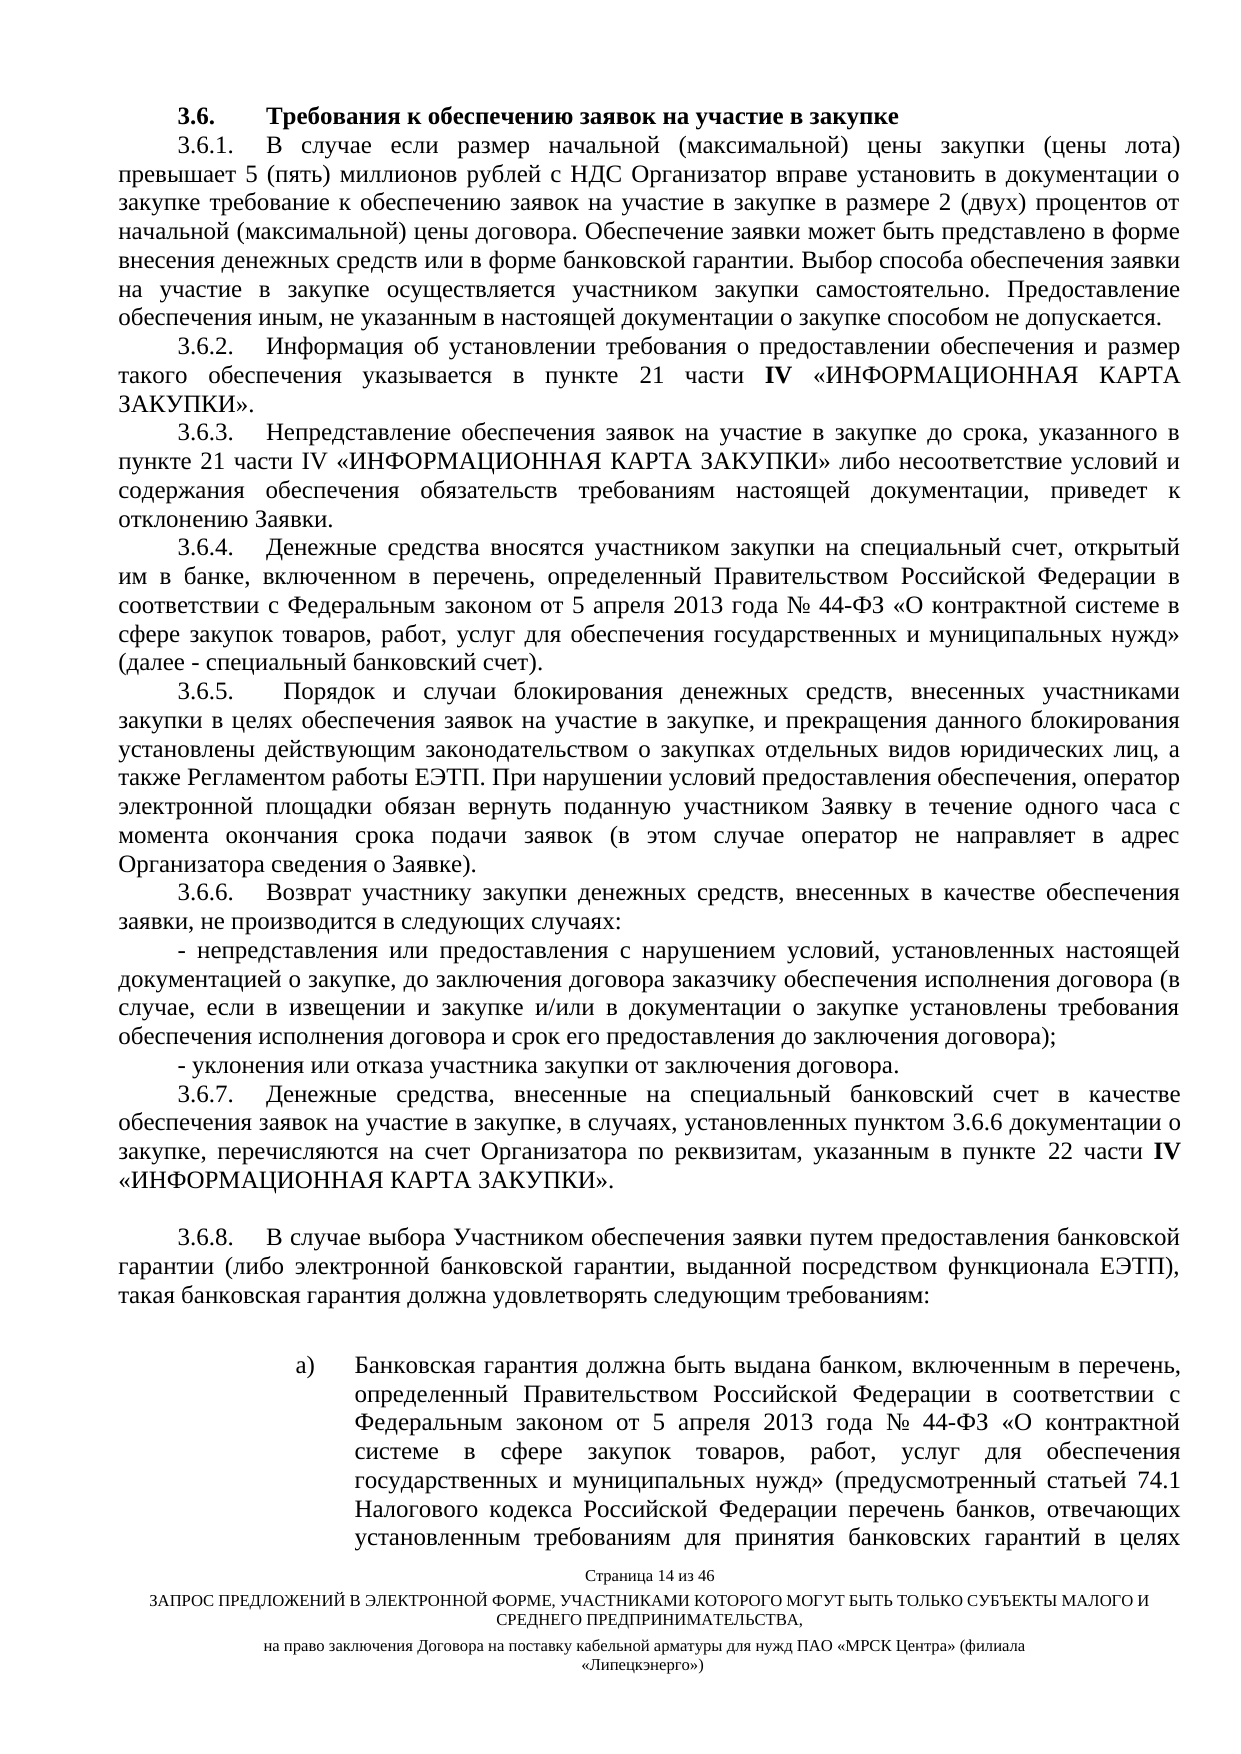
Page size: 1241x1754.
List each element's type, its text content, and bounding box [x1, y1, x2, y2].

subtitle Денежные средства вносятся участником закупки на специальный счет, открытый им в банке, включенном в перечень, определенный Правительством Российской Федерации в соответствии с Федеральным законом от 5 апреля 2013 года № 44-ФЗ «О контрактной системе в сфере закупок товаров, работ, услуг для обеспечения государственных и муниципальных нужд» (далее - специальный банковский счет). [118, 532, 1181, 676]
subtitle Порядок и случаи блокирования денежных средств, внесенных участниками закупки в целях обеспечения заявок на участие в закупке, и прекращения данного блокирования установлены действующим законодательством о закупках отдельных видов юридических лиц, а также Регламентом работы ЕЭТП. При нарушении условий предоставления обеспечения, оператор электронной площадки обязан вернуть поданную участником Заявку в течение одного часа с момента окончания срока подачи заявок (в этом случае оператор не направляет в адрес Организатора сведения о Заявке). [118, 676, 1181, 877]
subtitle В случае если размер начальной (максимальной) цены закупки (цены лота) превышает 5 (пять) миллионов рублей с НДС Организатор вправе установить в документации о закупке требование к обеспечению заявок на участие в закупке в размере 2 (двух) процентов от начальной (максимальной) цены договора. Обеспечение заявки может быть представлено в форме внесения денежных средств или в форме банковской гарантии. Выбор способа обеспечения заявки на участие в закупке осуществляется участником закупки самостоятельно. Предоставление обеспечения иным, не указанным в настоящей документации о закупке способом не допускается. [118, 130, 1181, 331]
subtitle В случае выбора Участником обеспечения заявки путем предоставления банковской гарантии (либо электронной банковской гарантии, выданной посредством функционала ЕЭТП), такая банковская гарантия должна удовлетворять следующим требованиям: [118, 1222, 1181, 1309]
text - непредставления или предоставления с нарушением условий, установленных настоящей документацией о закупке, до заключения договора заказчику обеспечения исполнения договора (в случае, если в извещении и закупке и/или в документации о закупке установлены требования обеспечения исполнения договора и срок его предоставления до заключения договора); [118, 935, 1181, 1050]
subtitle Возврат участнику закупки денежных средств, внесенных в качестве обеспечения заявки, не производится в следующих случаях: [118, 877, 1181, 935]
subtitle Денежные средства, внесенные на специальный банковский счет в качестве обеспечения заявок на участие в закупке, в случаях, установленных пунктом 3.6.6 документации о закупке, перечисляются на счет Организатора по реквизитам, указанным в пункте 22 части IV «ИНФОРМАЦИОННАЯ КАРТА ЗАКУПКИ». [118, 1079, 1181, 1194]
subtitle Требования к обеспечению заявок на участие в закупке [118, 101, 1181, 130]
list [295, 1350, 1181, 1551]
subtitle Информация об установлении требования о предоставлении обеспечения и размер такого обеспечения указывается в пункте 21 части IV «ИНФОРМАЦИОННАЯ КАРТА ЗАКУПКИ». [118, 331, 1181, 417]
subtitle Непредставление обеспечения заявок на участие в закупке до срока, указанного в пункте 21 части IV «ИНФОРМАЦИОННАЯ КАРТА ЗАКУПКИ» либо несоответствие условий и содержания обеспечения обязательств требованиям настоящей документации, приведет к отклонению Заявки. [118, 417, 1181, 532]
text - уклонения или отказа участника закупки от заключения договора. [118, 1050, 1181, 1079]
